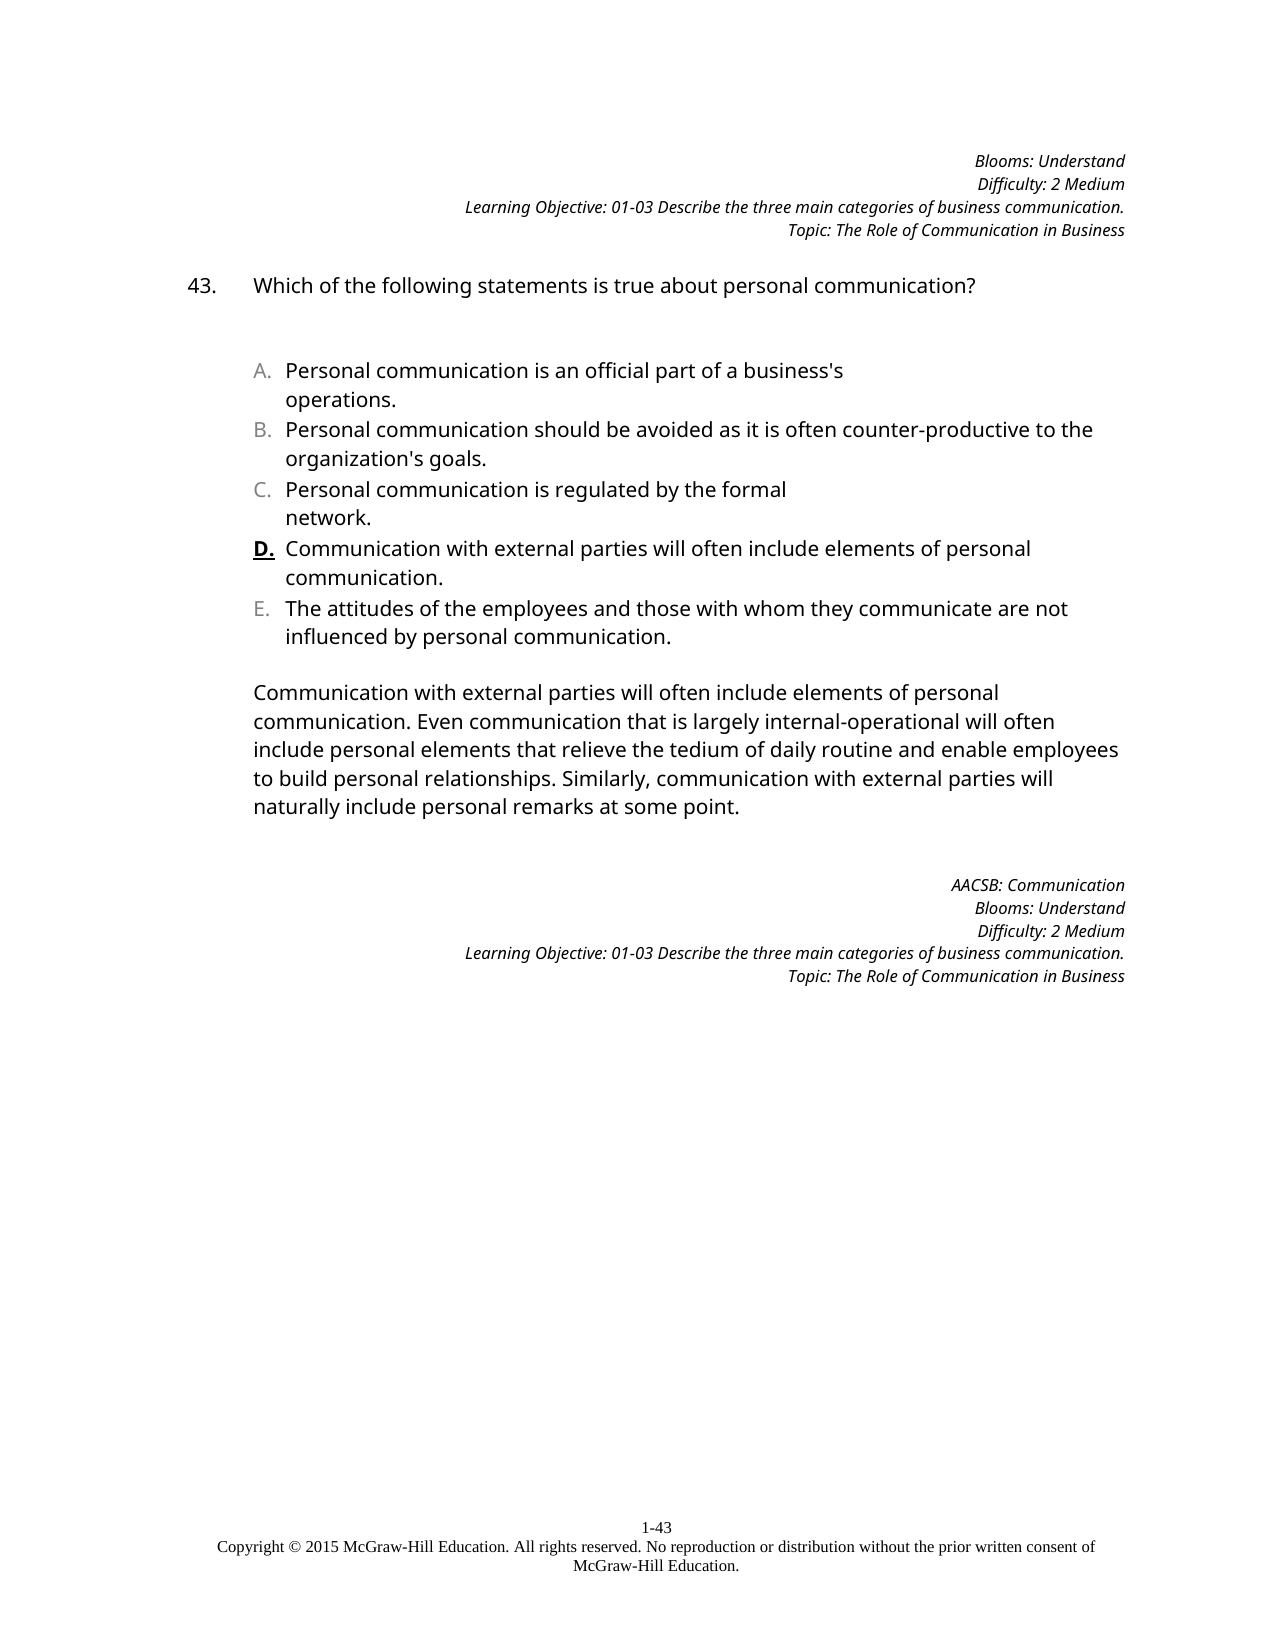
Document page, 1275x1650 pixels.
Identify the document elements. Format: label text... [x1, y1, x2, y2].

table_header Which of the following statements is true about personal communication? Communication with external parties will often include elements of personal communication. Even communication that is largely internal-operational will often include personal elements that relieve the tedium of daily routine and enable employees to build personal relationships. Similarly, communication with external parties will naturally include personal remarks at some point. [253, 271, 1125, 848]
table_header 43. [188, 271, 253, 848]
